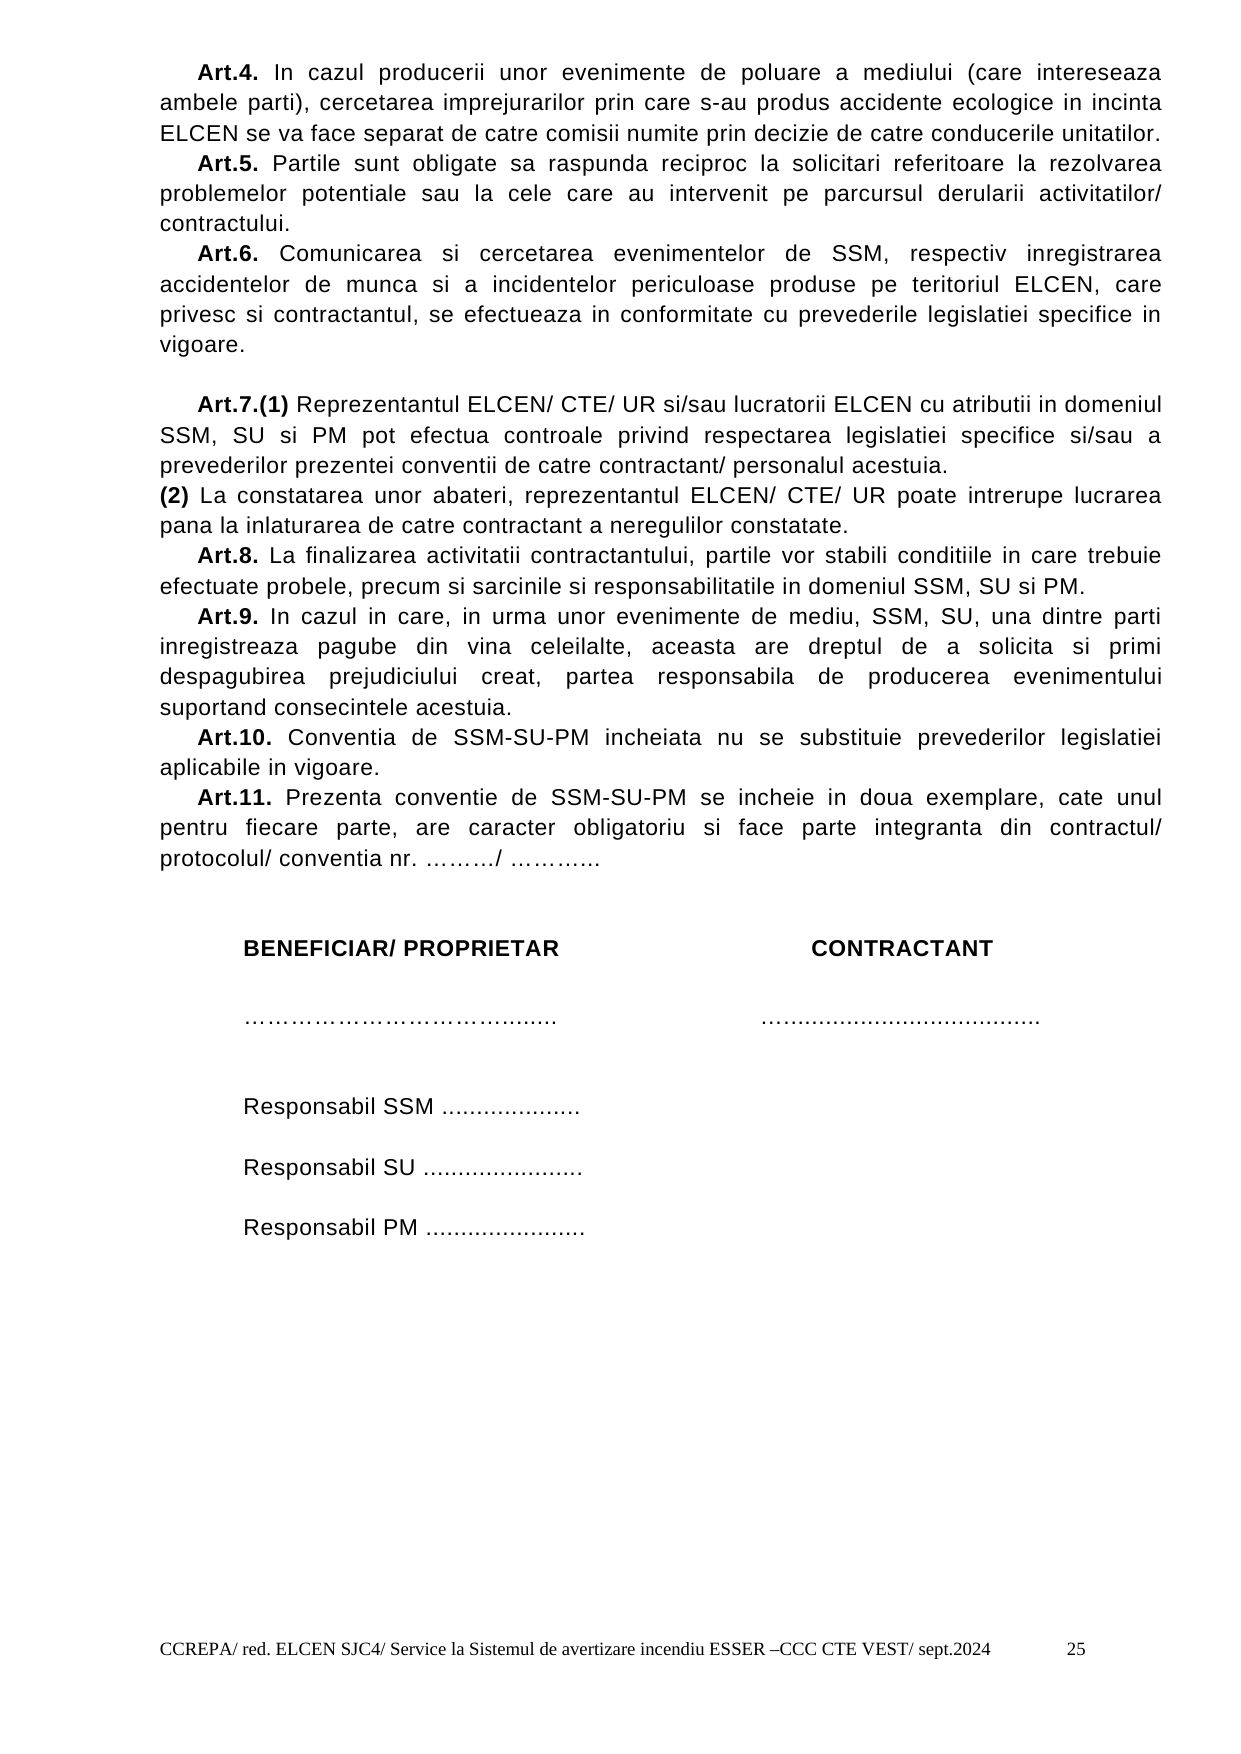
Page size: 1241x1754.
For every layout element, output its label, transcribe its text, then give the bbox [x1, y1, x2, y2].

text Responsabil PM ....................... [159, 1214, 1163, 1241]
text Art.9. In cazul in care, in urma unor evenimente de mediu, SSM, SU, una dintre parti inregistreaza pagube din vina celeilalte, aceasta are dreptul de a solicita si primi despagubirea prejudiciului creat, partea responsabila de producerea evenimentului suportand consecintele acestuia. [159, 603, 1163, 720]
text Art.8. La finalizarea activitatii contractantului, partile vor stabili conditiile in care trebuie efectuate probele, precum si sarcinile si responsabilitatile in domeniul SSM, SU si PM. [159, 542, 1163, 599]
text BENEFICIAR/ PROPRIETAR CONTRACTANT [159, 935, 1163, 961]
text Responsabil SSM .................... [159, 1093, 1163, 1120]
text (2) La constatarea unor abateri, reprezentantul ELCEN/ CTE/ UR poate intrerupe lucrarea pana la inlaturarea de catre contractant a neregulilor constatate. [159, 482, 1163, 538]
text Art.4. In cazul producerii unor evenimente de poluare a mediului (care intereseaza ambele parti), cercetarea imprejurarilor prin care s-au produs accidente ecologice in incinta ELCEN se va face separat de catre comisii numite prin decizie de catre conducerile unitatilor. [159, 59, 1163, 146]
text ……………………………........ …..................................... [159, 1003, 1163, 1029]
text Art.11. Prezenta conventie de SSM-SU-PM se incheie in doua exemplare, cate unul pentru fiecare parte, are caracter obligatoriu si face parte integranta din contractul/ protocolul/ conventia nr. ………/ ………... [159, 784, 1163, 871]
text Art.7.(1) Reprezentantul ELCEN/ CTE/ UR si/sau lucratorii ELCEN cu atributii in domeniul SSM, SU si PM pot efectua controale privind respectarea legislatiei specifice si/sau a prevederilor prezentei conventii de catre contractant/ personalul acestuia. [159, 391, 1163, 478]
text Art.6. Comunicarea si cercetarea evenimentelor de SSM, respectiv inregistrarea accidentelor de munca si a incidentelor periculoase produse pe teritoriul ELCEN, care privesc si contractantul, se efectueaza in conformitate cu prevederile legislatiei specifice in vigoare. [159, 240, 1163, 357]
text Art.10. Conventia de SSM-SU-PM incheiata nu se substituie prevederilor legislatiei aplicabile in vigoare. [159, 724, 1163, 780]
text Responsabil SU ....................... [159, 1154, 1163, 1180]
text Art.5. Partile sunt obligate sa raspunda reciproc la solicitari referitoare la rezolvarea problemelor potentiale sau la cele care au intervenit pe parcursul derularii activitatilor/ contractului. [159, 150, 1163, 236]
